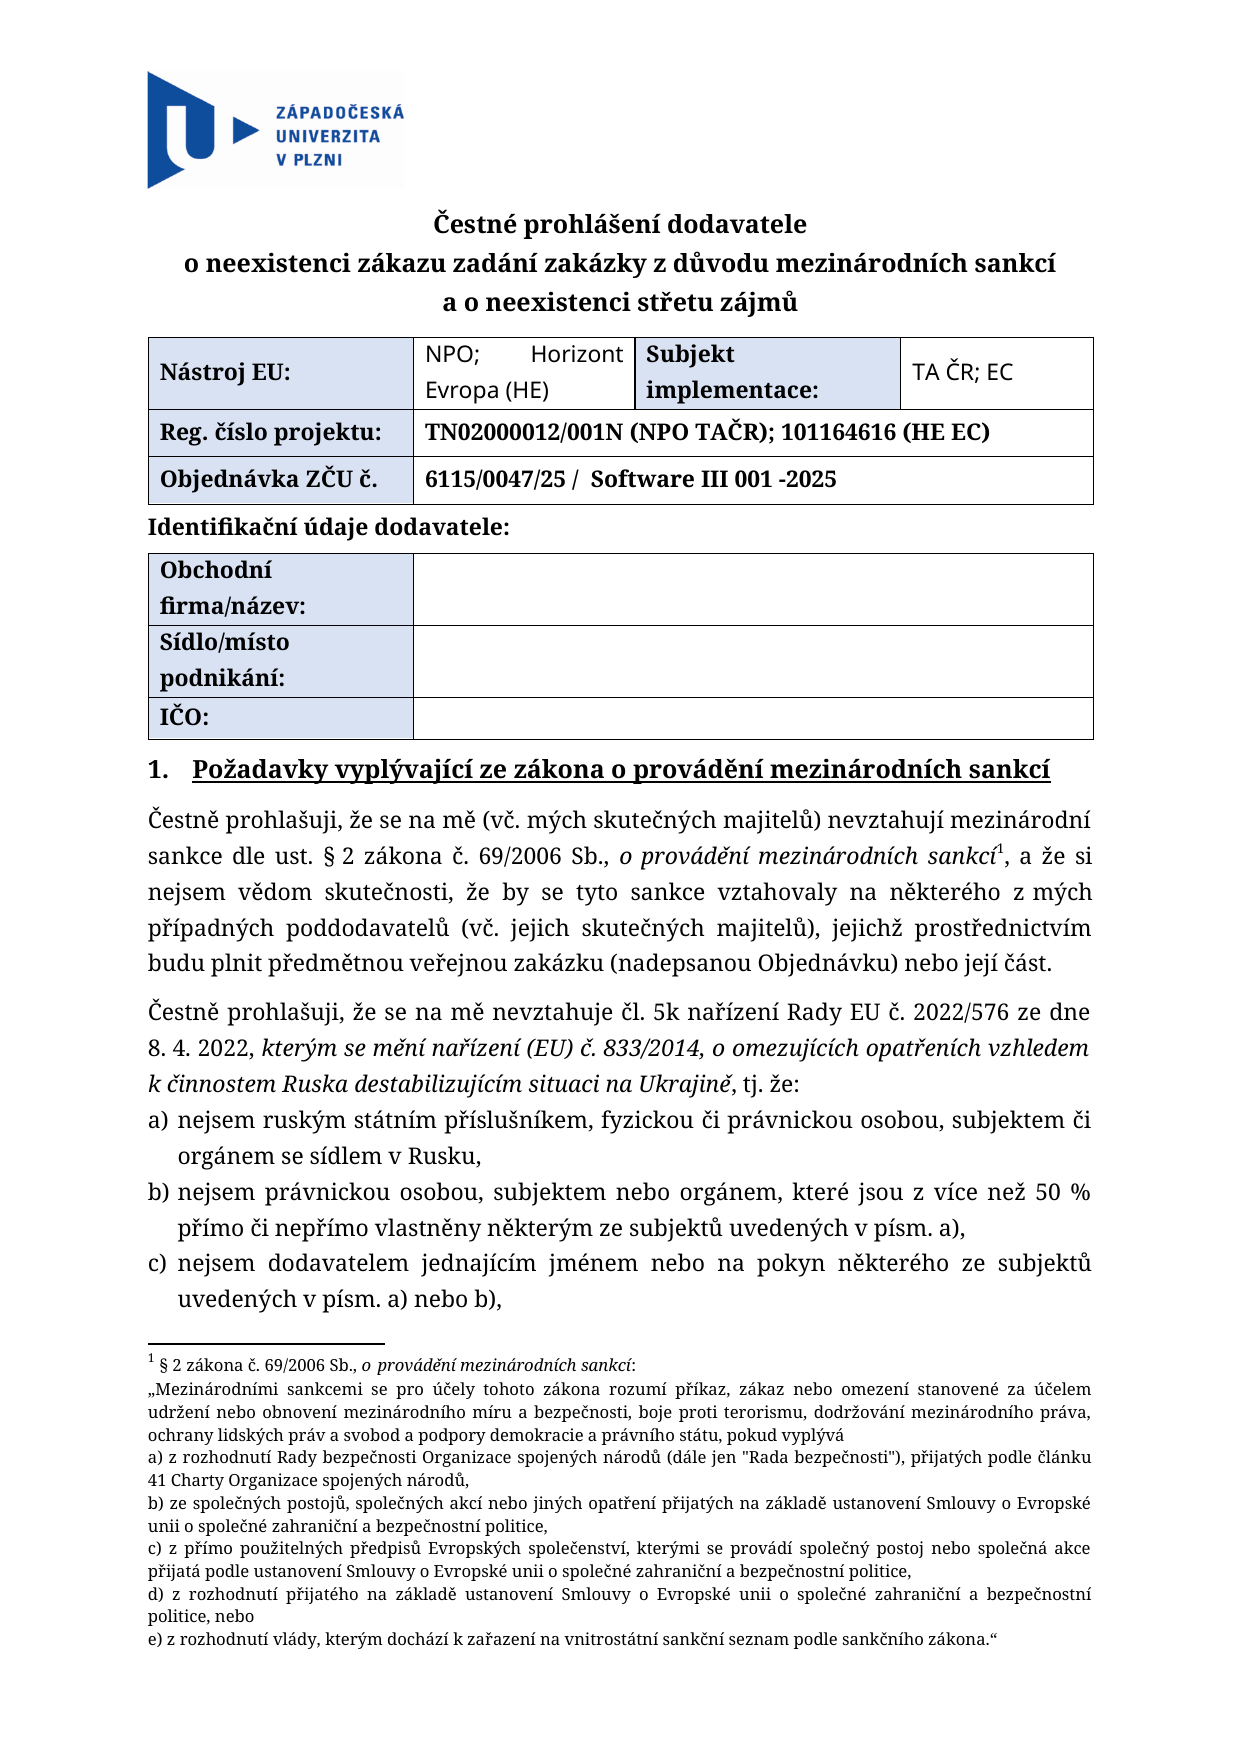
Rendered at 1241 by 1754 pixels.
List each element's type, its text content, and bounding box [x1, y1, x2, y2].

text o neexistenci zákazu zadání zakázky z důvodu mezinárodních sankcí a o neexistenci střetu zájmů [148, 246, 1093, 319]
table_header TA ČR; EC [901, 338, 1093, 409]
text Čestné prohlášení dodavatele [148, 207, 1093, 241]
table_header Obchodní firma/název: [149, 554, 413, 625]
table_cell Reg. číslo projektu: [149, 410, 413, 456]
table_cell TN02000012/001N (NPO TAČR); 101164616 (HE EC) [414, 410, 1093, 456]
subtitle 1. Požadavky vyplývající ze zákona o provádění mezinárodních sankcí [148, 752, 1093, 786]
table_cell [414, 626, 1093, 697]
picture [147, 71, 404, 189]
table_header Subjekt implementace: [636, 338, 900, 409]
table_cell Sídlo/místo podnikání: [149, 626, 413, 697]
list nejsem dodavatelem jednajícím jménem nebo na pokyn některého ze subjektů uvedených v písm. a) nebo b), [148, 1247, 1093, 1314]
table_cell 6115/0047/25 / Software III 001 -2025 [414, 457, 1093, 503]
table_header NPO; Horizont Evropa (HE) [414, 338, 634, 409]
text Čestně prohlašuji, že se na mě (vč. mých skutečných majitelů) nevztahují mezinárodní sankce dle ust. § 2 zákona č. 69/2006 Sb., o provádění mezinárodních sankcí, a že si nejsem vědom skutečnosti, že by se tyto sankce vztahovaly na některého z mých případných poddodavatelů (vč. jejich skutečných majitelů), jejichž prostřednictvím budu plnit předmětnou veřejnou zakázku (nadepsanou Objednávku) nebo její část. [148, 804, 1093, 979]
list nejsem právnickou osobou, subjektem nebo orgánem, které jsou z více než 50 % přímo či nepřímo vlastněny některým ze subjektů uvedených v písm. a), [148, 1176, 1093, 1243]
table_header [414, 554, 1093, 625]
table_header Nástroj EU: [149, 338, 413, 409]
text Čestně prohlašuji, že se na mě nevztahuje čl. 5k nařízení Rady EU č. 2022/576 ze dne 8. 4. 2022, kterým se mění nařízení (EU) č. 833/2014, o omezujících opatřeních vzhledem k činnostem Ruska destabilizujícím situaci na Ukrajině, tj. že: [148, 996, 1093, 1099]
table_cell [414, 698, 1093, 738]
table_cell Objednávka ZČU č. [149, 457, 413, 503]
table_cell IČO: [149, 698, 413, 738]
text Identifikační údaje dodavatele: [148, 511, 1093, 542]
list nejsem ruským státním příslušníkem, fyzickou či právnickou osobou, subjektem či orgánem se sídlem v Rusku, [148, 1104, 1093, 1171]
